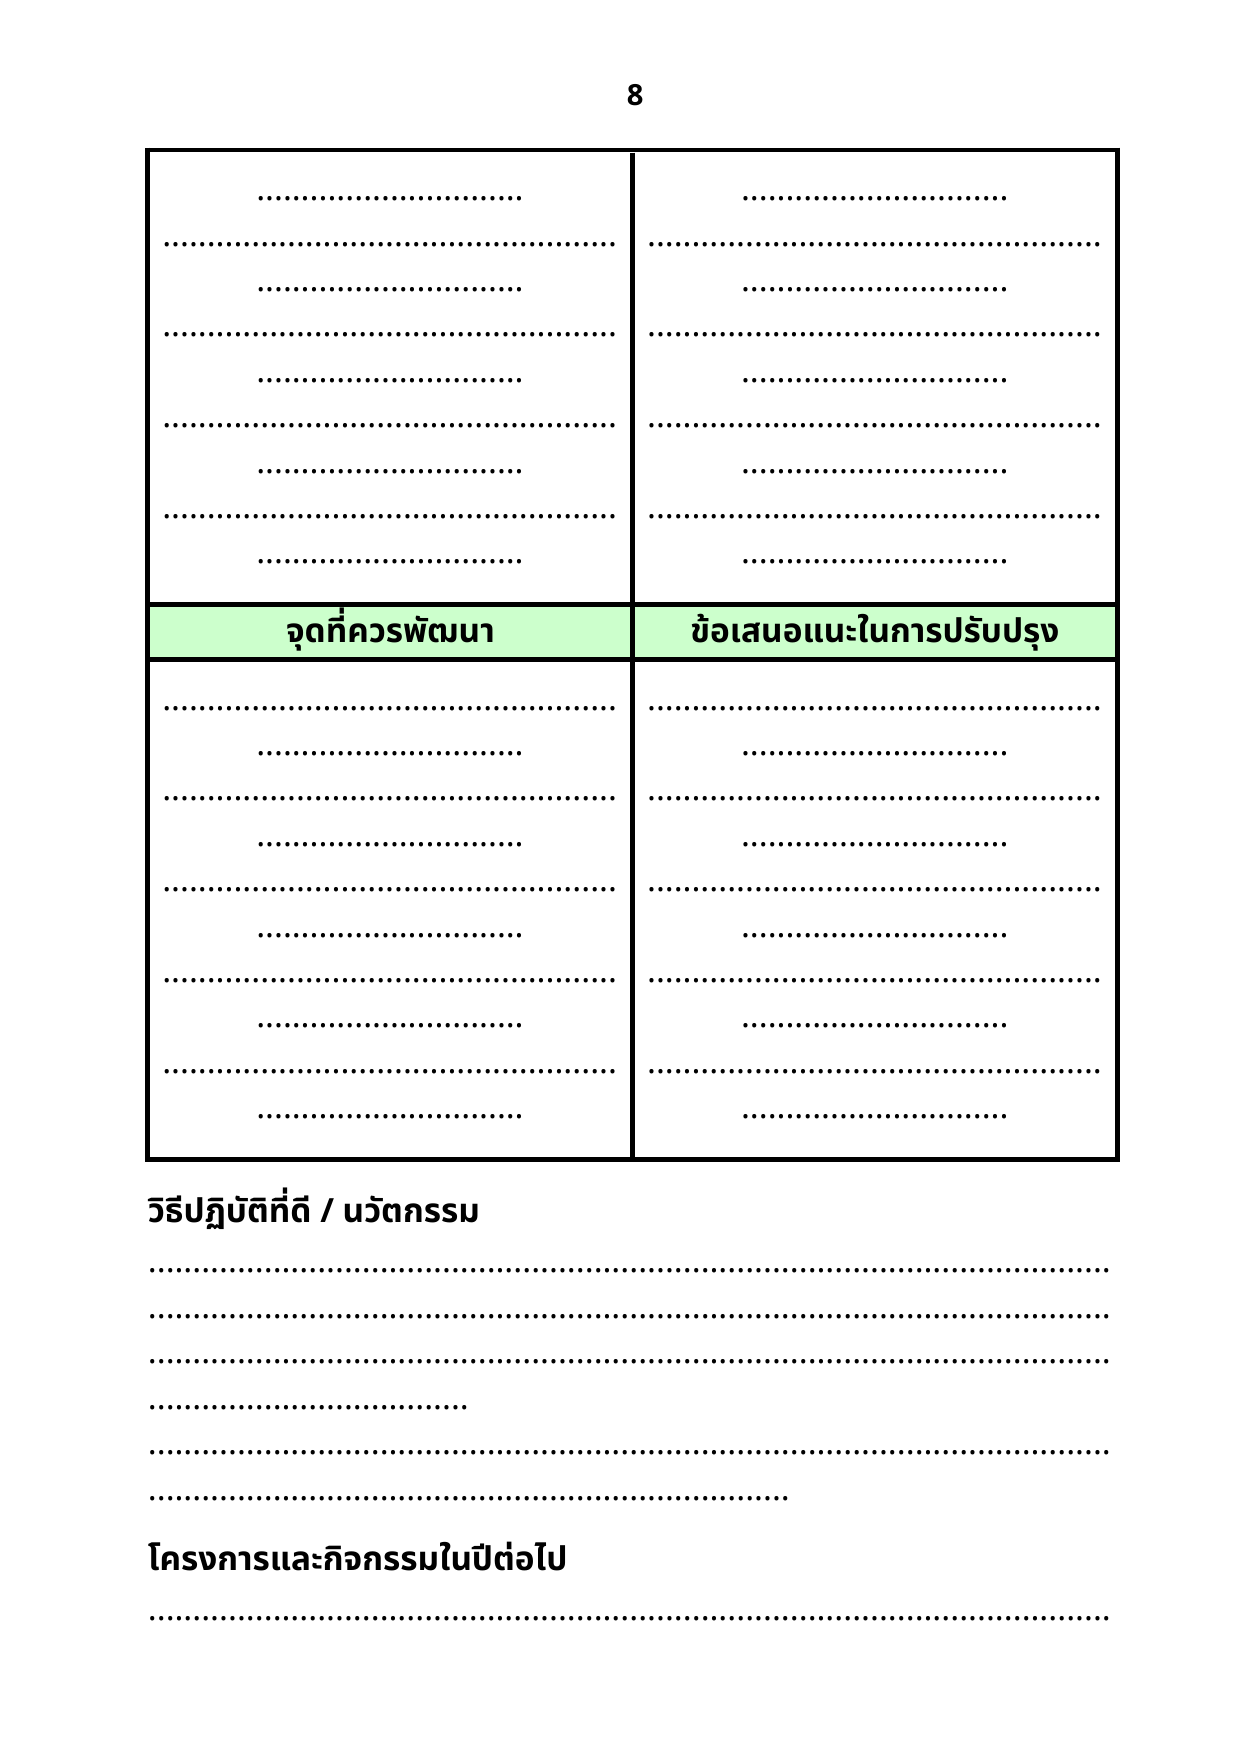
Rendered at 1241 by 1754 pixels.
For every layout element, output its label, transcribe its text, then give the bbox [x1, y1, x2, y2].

table_cell จุดที่ควรพัฒนา [150, 607, 630, 657]
table_cell ข้อเสนอแนะในการปรับปรุง [635, 607, 1115, 657]
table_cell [150, 152, 632, 602]
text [148, 1585, 1122, 1631]
text วิธีปฏิบัติที่ดี / นวัตกรรม [148, 1187, 1122, 1237]
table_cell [635, 152, 1115, 602]
text โครงการและกิจกรรมในปีต่อไป [148, 1535, 1122, 1585]
